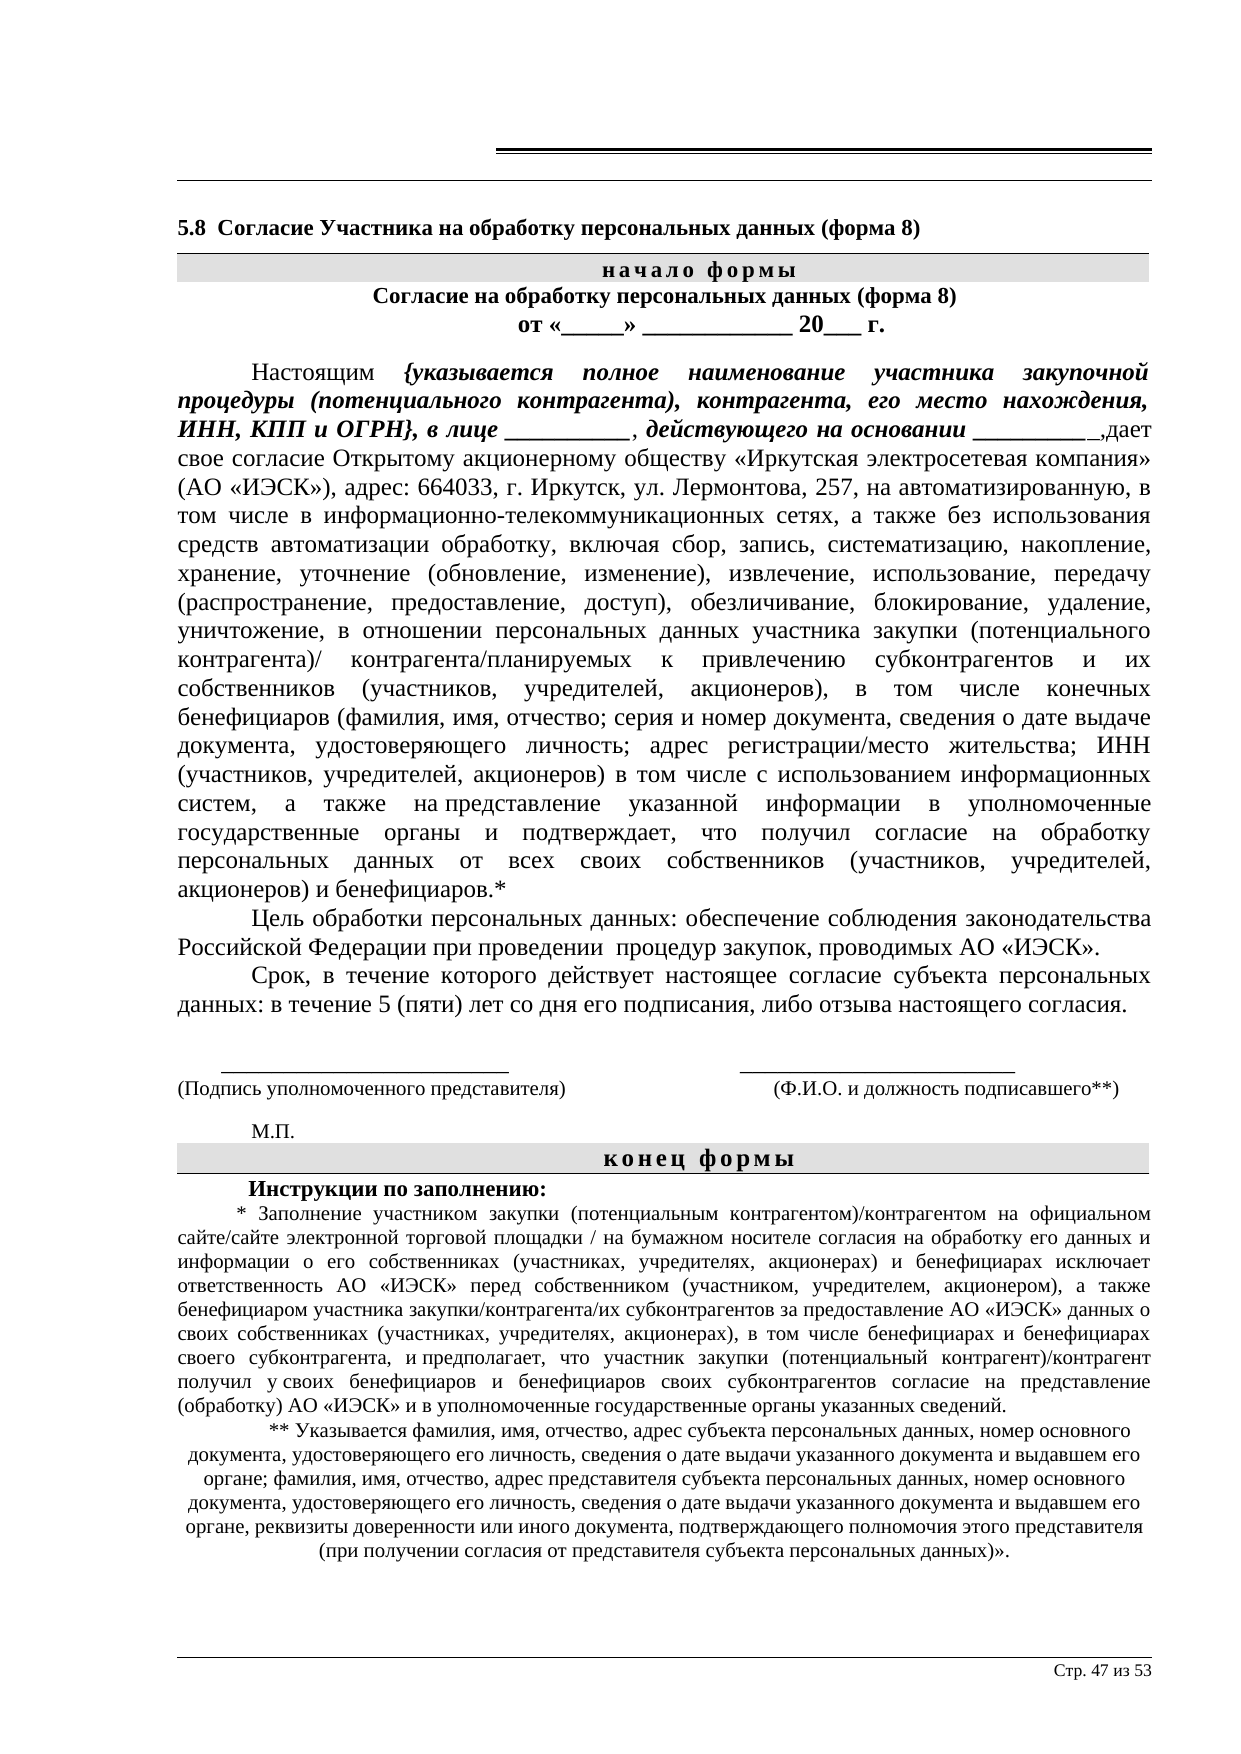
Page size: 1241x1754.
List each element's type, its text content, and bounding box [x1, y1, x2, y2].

text М.П. [177, 1119, 1152, 1143]
text конец формы [177, 1143, 1149, 1173]
text 5.8 Согласие Участника на обработку персональных данных (форма 8) [177, 214, 1152, 240]
text начало формы [177, 254, 1149, 282]
text Цель обработки персональных данных: обеспечение соблюдения законодательства Российской Федерации при проведении процедур закупок, проводимых АО «ИЭСК». [177, 903, 1152, 960]
text Настоящим {указывается полное наименование участника закупочной процедуры (потенциального контрагента), контрагента, его место нахождения, ИНН, КПП и ОГРН}, в лице __________, действующего на основании __________,дает свое согласие Открытому акционерному обществу «Иркутская электросетевая компания» (АО «ИЭСК»), адрес: 664033, г. Иркутск, ул. Лермонтова, 257, на автоматизированную, в том числе в информационно-телекоммуникационных сетях, а также без использования средств автоматизации обработку, включая сбор, запись, систематизацию, накопление, хранение, уточнение (обновление, изменение), извлечение, использование, передачу (распространение, предоставление, доступ), обезличивание, блокирование, удаление, уничтожение, в отношении персональных данных участника закупки (потенциального контрагента)/ контрагента/планируемых к привлечению субконтрагентов и их собственников (участников, учредителей, акционеров), в том числе конечных бенефициаров (фамилия, имя, отчество; серия и номер документа, сведения о дате выдаче документа, удостоверяющего личность; адрес регистрации/место жительства; ИНН (участников, учредителей, акционеров) в том числе с использованием информационных систем, а также на представление указанной информации в уполномоченные государственные органы и подтверждает, что получил согласие на обработку персональных данных от всех своих собственников (участников, учредителей, акционеров) и бенефициаров.* [177, 357, 1152, 903]
text Согласие на обработку персональных данных (форма 8) [177, 282, 1152, 309]
text _______________________ ______________________ [177, 1047, 1152, 1075]
text от «_____» ____________ 20___ г. [177, 309, 1152, 337]
text (Подпись уполномоченного представителя) (Ф.И.О. и должность подписавшего**) [177, 1075, 1152, 1099]
text * Заполнение участником закупки (потенциальным контрагентом)/контрагентом на официальном сайте/сайте электронной торговой площадки / на бумажном носителе согласия на обработку его данных и информации о его собственниках (участниках, учредителях, акционерах) и бенефициарах исключает ответственность АО «ИЭСК» перед собственником (участником, учредителем, акционером), а также бенефициаром участника закупки/контрагента/их субконтрагентов за предоставление АО «ИЭСК» данных о своих собственниках (участниках, учредителях, акционерах), в том числе бенефициарах и бенефициарах своего субконтрагента, и предполагает, что участник закупки (потенциальный контрагент)/контрагент получил у своих бенефициаров и бенефициаров своих субконтрагентов согласие на представление (обработку) АО «ИЭСК» и в уполномоченные государственные органы указанных сведений. [177, 1201, 1152, 1417]
text ** Указывается фамилия, имя, отчество, адрес субъекта персональных данных, номер основного документа, удостоверяющего его личность, сведения о дате выдачи указанного документа и выдавшем его органе; фамилия, имя, отчество, адрес представителя субъекта персональных данных, номер основного документа, удостоверяющего его личность, сведения о дате выдачи указанного документа и выдавшем его органе, реквизиты доверенности или иного документа, подтверждающего полномочия этого представителя (при получении согласия от представителя субъекта персональных данных)». [177, 1417, 1152, 1562]
text Срок, в течение которого действует настоящее согласие субъекта персональных данных: в течение 5 (пяти) лет со дня его подписания, либо отзыва настоящего согласия. [177, 960, 1152, 1018]
text Инструкции по заполнению: [177, 1174, 1152, 1201]
